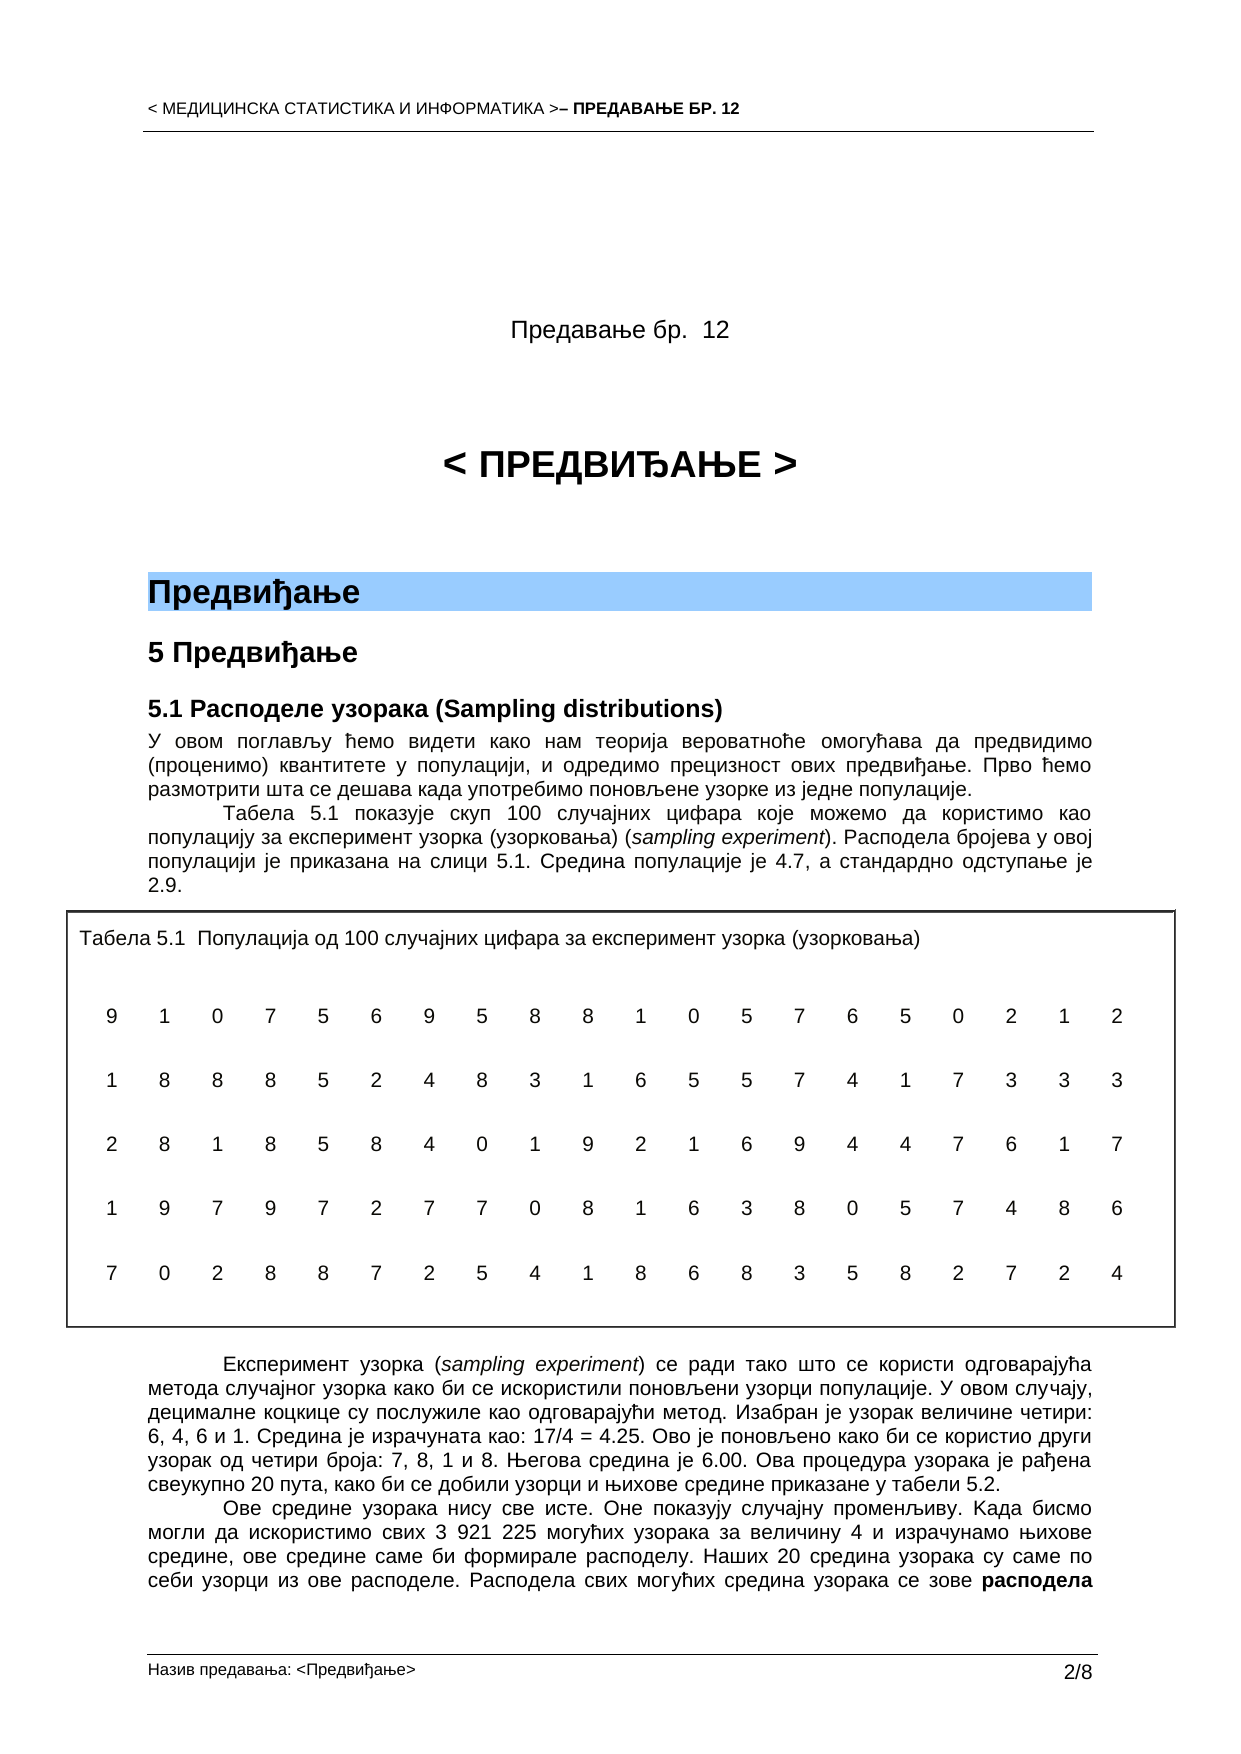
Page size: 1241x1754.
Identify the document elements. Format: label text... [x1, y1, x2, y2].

table_cell [68, 964, 1173, 1325]
text Табела 5.1 показује скуп 100 случајних цифара које можемо да користимо као популацију за експеримент узорка (узорковања) (sampling experiment). Расподела бројева у овој популацији је приказана на слици 5.1. Средина популације је 4.7, а стандардно одступање је 2.9. [148, 801, 1092, 897]
subtitle 5.1 Расподеле узорака (Sampling distributions) [148, 694, 1092, 723]
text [148, 1496, 1092, 1591]
text Предавање бр. 12 [148, 315, 1092, 344]
subtitle 5 Предвиђање [148, 636, 1092, 669]
title < ПРЕДВИЂАЊЕ > [148, 439, 1092, 487]
subtitle Предвиђање [148, 572, 1092, 611]
text У овом поглављу ћемо видети како нам теорија вероватноће омогућава да предвидимо (проценимо) квантитете у популацији, и одредимо прецизност ових предвиђање. Прво ћемо размотрити шта се дешава када употребимо поновљене узорке из једне популације. [148, 729, 1092, 801]
text Експеримент узорка (sampling experiment) се ради тако што се користи одговарајућа метода случајног узорка како би се искористили поновљени узорци популације. У овом случају, децималне коцкице су послужиле као одговарајући метод. Изабран је узорак величине четири: 6, 4, 6 и 1. Средина је израчуната као: 17/4 = 4.25. Ово је поновљено како би се користио други узорак од четири броја: 7, 8, 1 и 8. Његова средина је 6.00. Ова процедура узорака је рађена свеукупно 20 пута, како би се добили узорци и њихове средине приказане у табели 5.2. [148, 1352, 1092, 1496]
table_header Табела 5.1 Популација од 100 случајних цифара за експеримент узорка (узорковања) [68, 913, 1173, 962]
